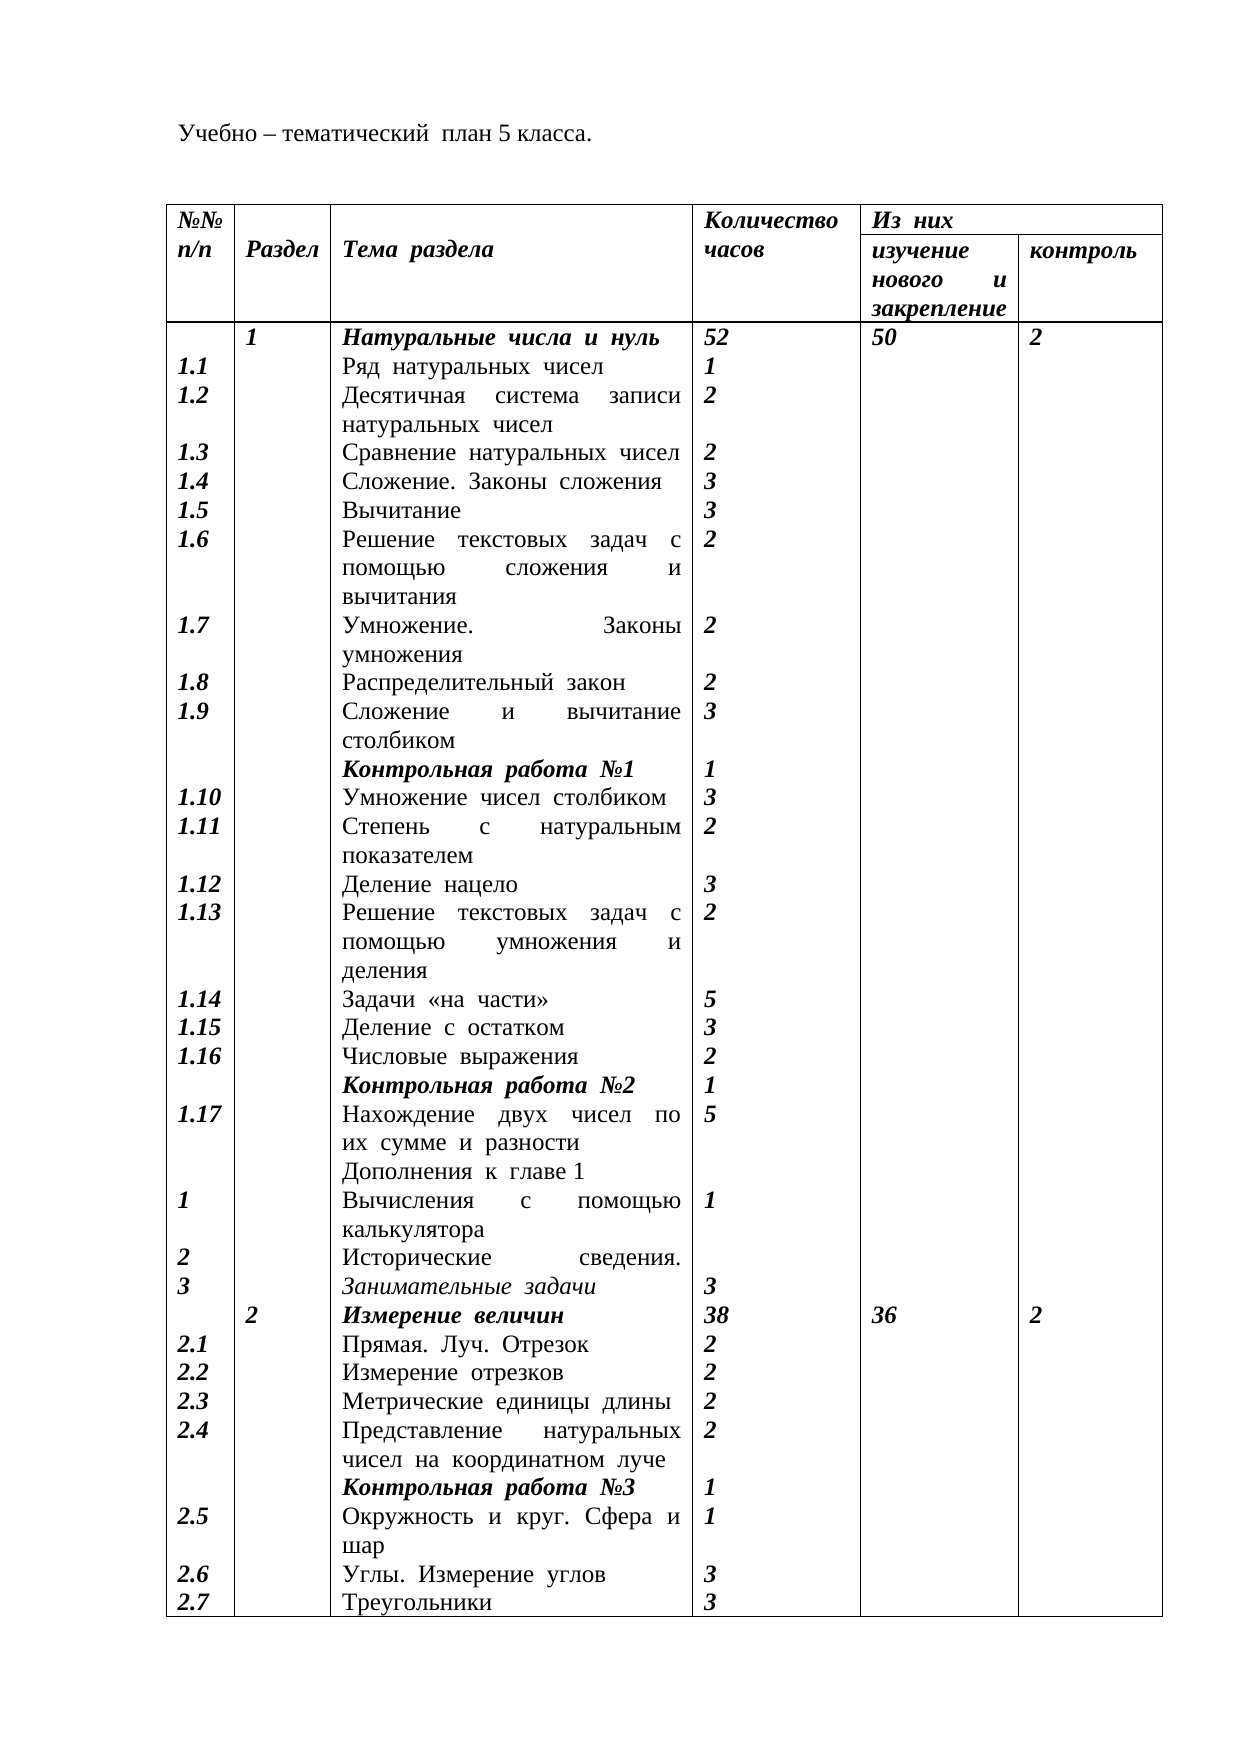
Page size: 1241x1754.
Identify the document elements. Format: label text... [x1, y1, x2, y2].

table_header Количество часов [693, 205, 860, 321]
table_header №№ п/п [167, 205, 234, 321]
table_cell 2 2 1 2 2 [1019, 323, 1162, 1616]
table_cell 1 2 3 4 [235, 323, 330, 1616]
text Учебно – тематический план 5 класса. [177, 118, 1152, 147]
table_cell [693, 323, 860, 1616]
table_cell контроль [1019, 235, 1162, 321]
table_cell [331, 323, 692, 1616]
table_header Тема раздела [331, 205, 692, 321]
table_cell 50 36 24 73 18 [861, 323, 1018, 1616]
table_header Раздел [235, 205, 330, 321]
table_header Из них [861, 205, 1162, 234]
table_cell изучение нового и закрепление [861, 235, 1018, 321]
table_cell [167, 323, 234, 1616]
